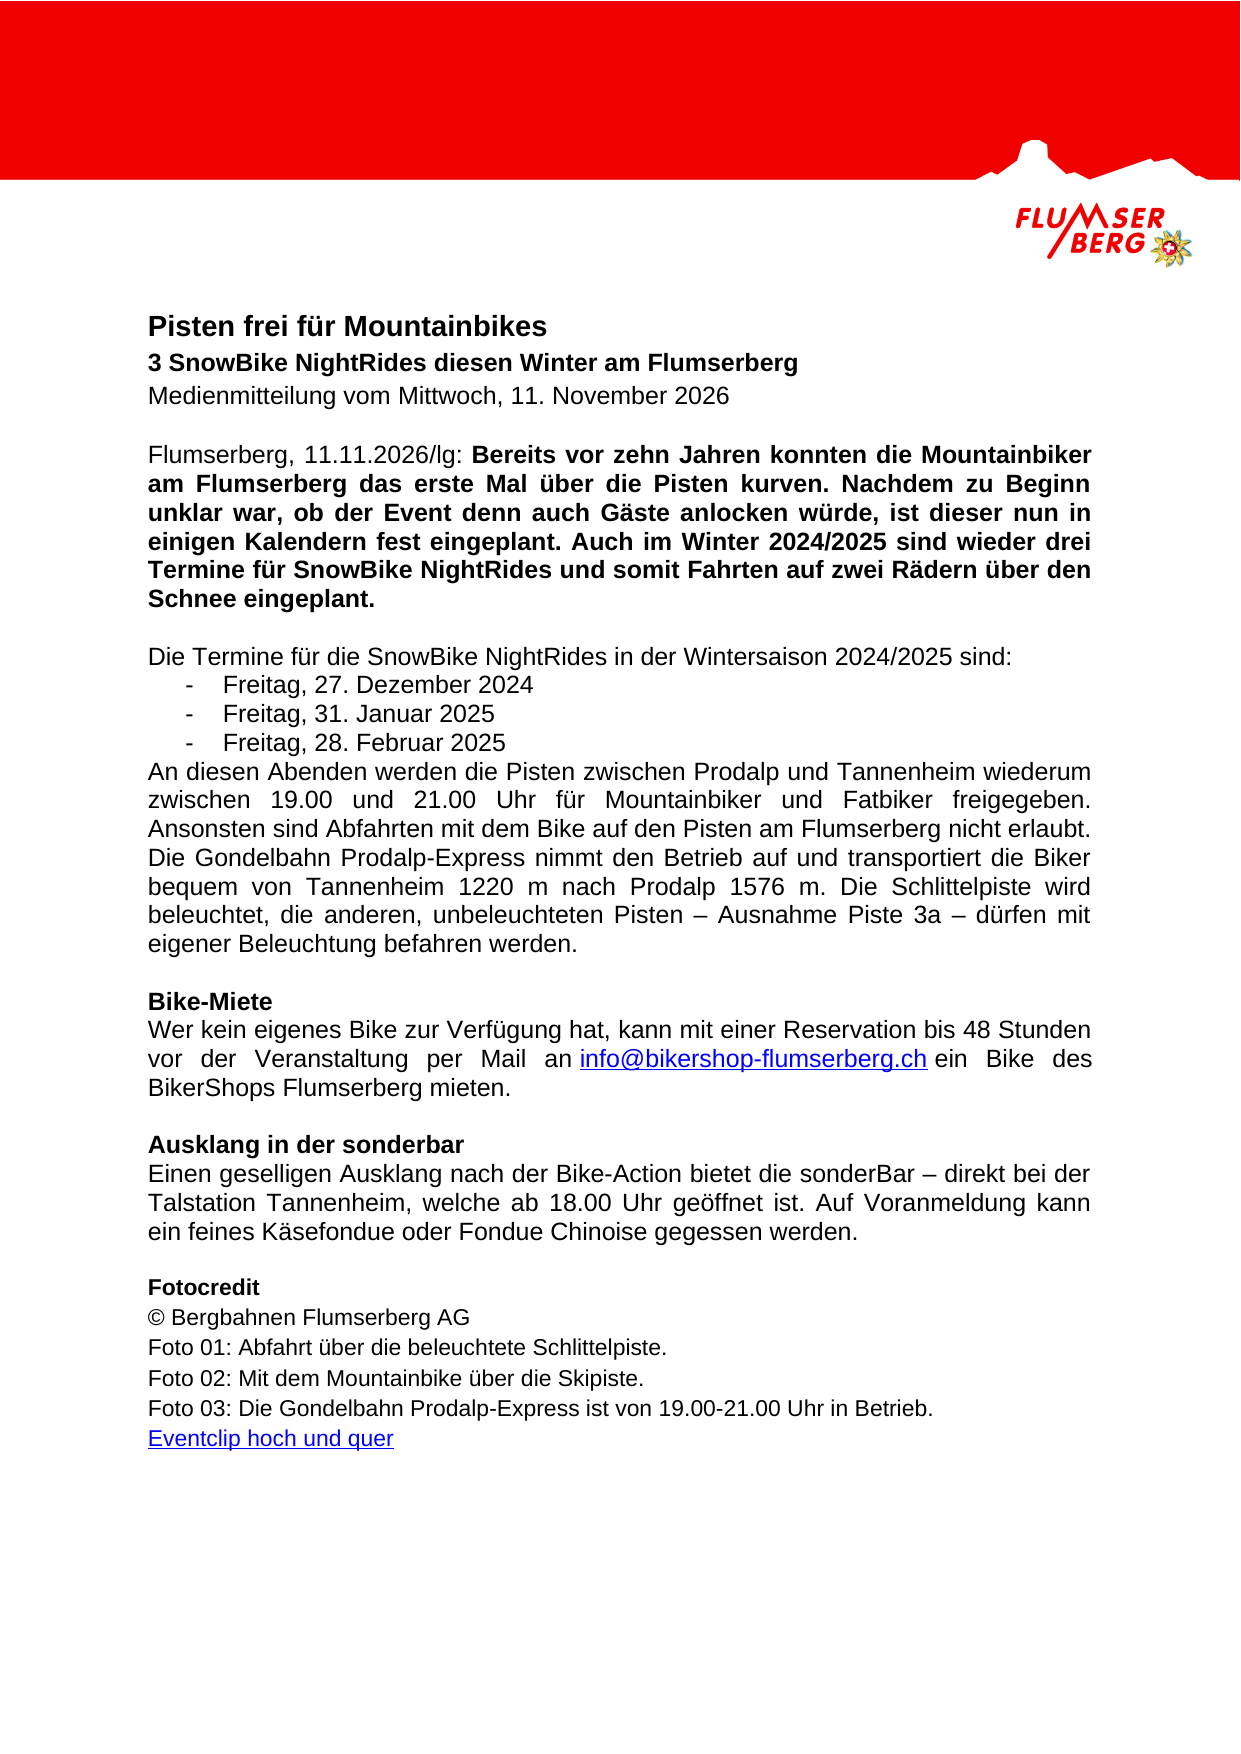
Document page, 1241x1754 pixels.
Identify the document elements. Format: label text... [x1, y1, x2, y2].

text Foto 01: Abfahrt über die beleuchtete Schlittelpiste. [148, 1334, 1093, 1361]
text © Bergbahnen Flumserberg AG [148, 1304, 1093, 1331]
text Eventclip hoch und quer [148, 1425, 1093, 1451]
text Foto 02: Mit dem Mountainbike über die Skipiste. [148, 1364, 1093, 1391]
list Freitag, 28. Februar 2025 [185, 728, 1093, 756]
text Wer kein eigenes Bike zur Verfügung hat, kann mit einer Reservation bis 48 Stunden vor der Veranstaltung per Mail an info@bikershop-flumserberg.ch ein Bike des BikerShops Flumserberg mieten. [148, 1015, 1093, 1101]
text Fotocredit [148, 1274, 1093, 1300]
text Bike-Miete [148, 986, 1093, 1015]
text Die Termine für die SnowBike NightRides in der Wintersaison 2024/2025 sind: [148, 641, 1093, 670]
text Flumserberg, 24.12.2024/lg: Bereits vor zehn Jahren konnten die Mountainbiker am Flumserberg das erste Mal über die Pisten kurven. Nachdem zu Beginn unklar war, ob der Event denn auch Gäste anlocken würde, ist dieser nun in einigen Kalendern fest eingeplant. Auch im Winter 2024/2025 sind wieder drei Termine für SnowBike NightRides und somit Fahrten auf zwei Rädern über den Schnee eingeplant. [148, 440, 1093, 613]
text 3 SnowBike NightRides diesen Winter am Flumserberg [148, 348, 1093, 377]
text Einen geselligen Ausklang nach der Bike-Action bietet die sonderBar – direkt bei der Talstation Tannenheim, welche ab 18.00 Uhr geöffnet ist. Auf Voranmeldung kann ein feines Käsefondue oder Fondue Chinoise gegessen werden. [148, 1159, 1093, 1245]
text An diesen Abenden werden die Pisten zwischen Prodalp und Tannenheim wiederum zwischen 19.00 und 21.00 Uhr für Mountainbiker und Fatbiker freigegeben. Ansonsten sind Abfahrten mit dem Bike auf den Pisten am Flumserberg nicht erlaubt. Die Gondelbahn Prodalp-Express nimmt den Betrieb auf und transportiert die Biker bequem von Tannenheim 1220 m nach Prodalp 1576 m. Die Schlittelpiste wird beleuchtet, die anderen, unbeleuchteten Pisten – Ausnahme Piste 3a – dürfen mit eigener Beleuchtung befahren werden. [148, 756, 1093, 958]
text Medienmitteilung vom Dienstag, 24. Dezember 2024 [148, 381, 1093, 409]
text Pisten frei für Mountainbikes [148, 148, 1093, 343]
list Freitag, 31. Januar 2025 [185, 699, 1093, 728]
text Ausklang in der sonderbar [148, 1130, 1093, 1159]
text Foto 03: Die Gondelbahn Prodalp-Express ist von 19.00-21.00 Uhr in Betrieb. [148, 1395, 1093, 1421]
list Freitag, 27. Dezember 2024 [185, 670, 1093, 699]
